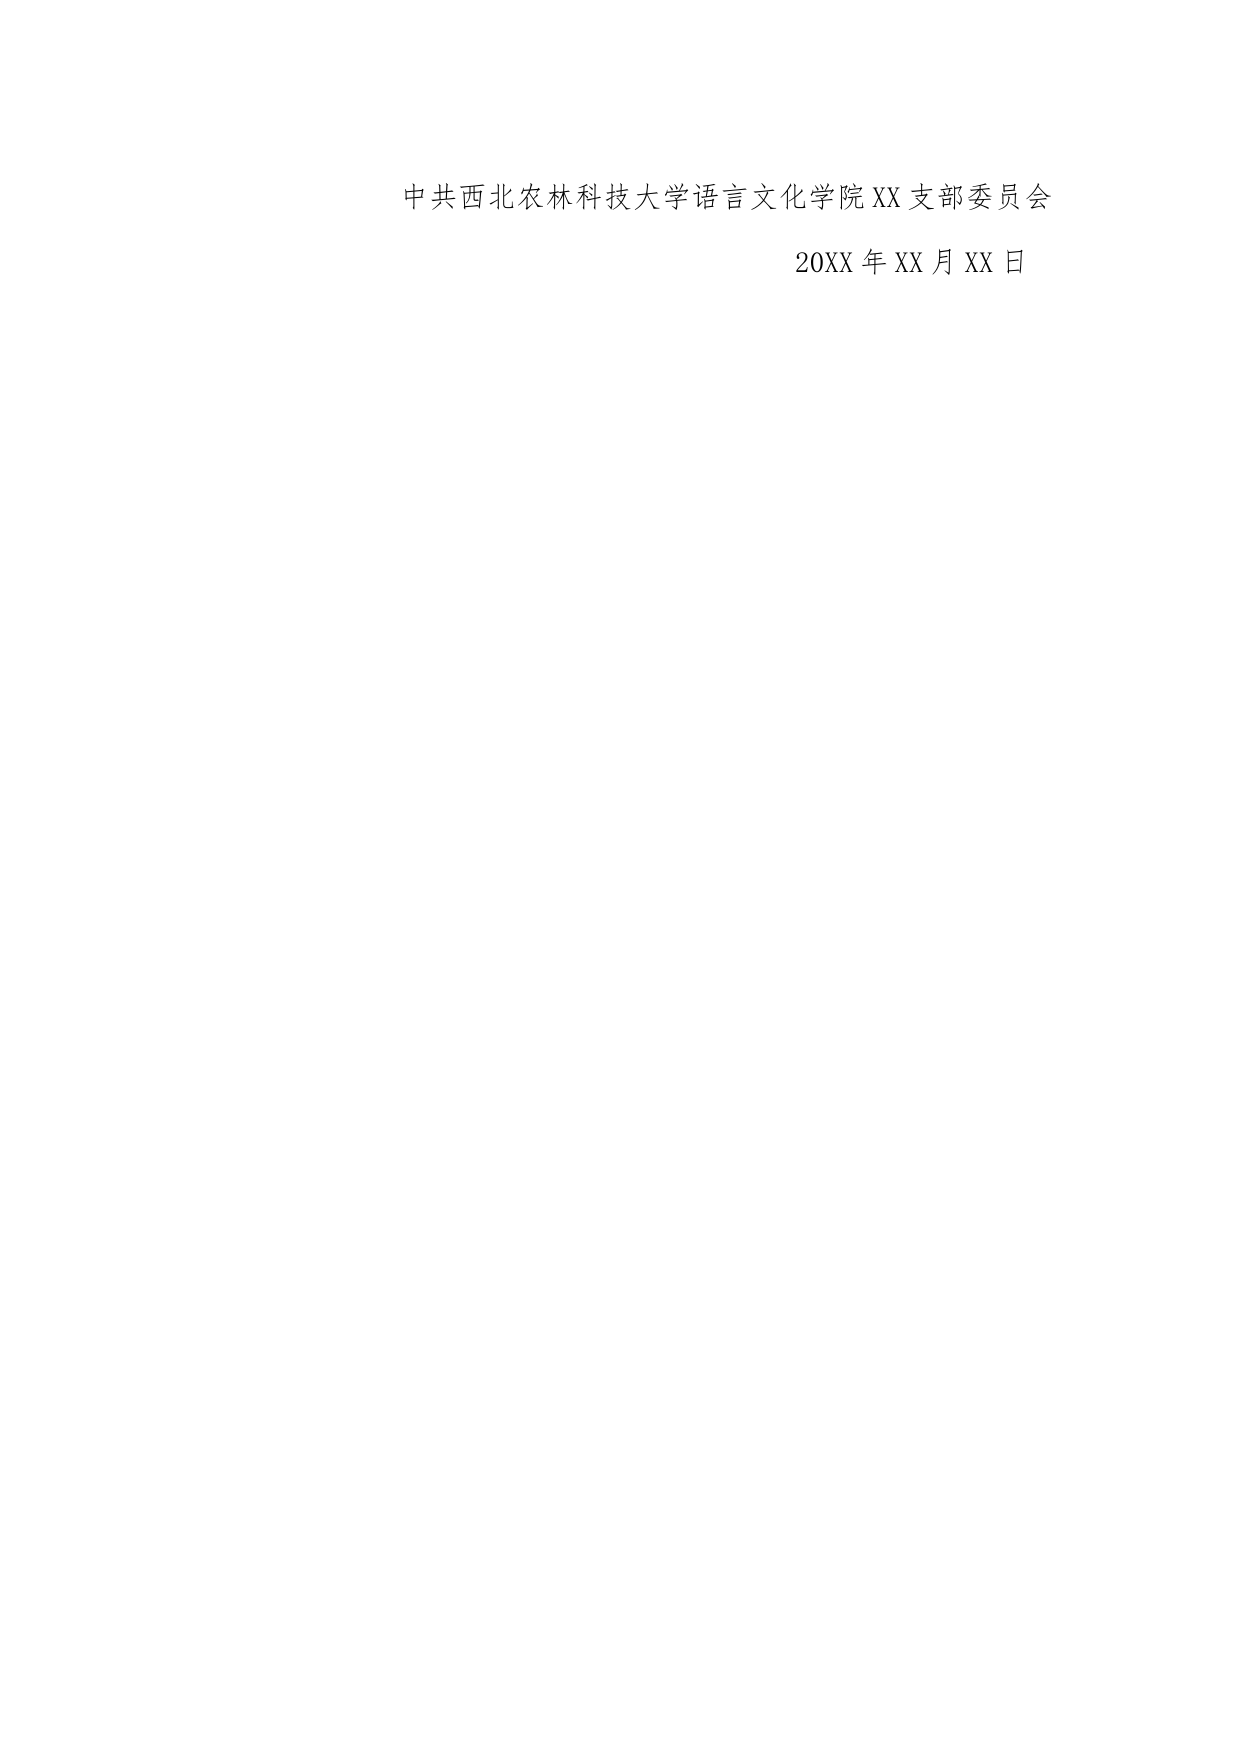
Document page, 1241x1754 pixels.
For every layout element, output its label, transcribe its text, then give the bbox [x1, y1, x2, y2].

text 中共西北农林科技大学语言文化学院XX支部委员会 [187, 162, 1052, 227]
text 20XX年XX月XX日 [187, 227, 1052, 292]
